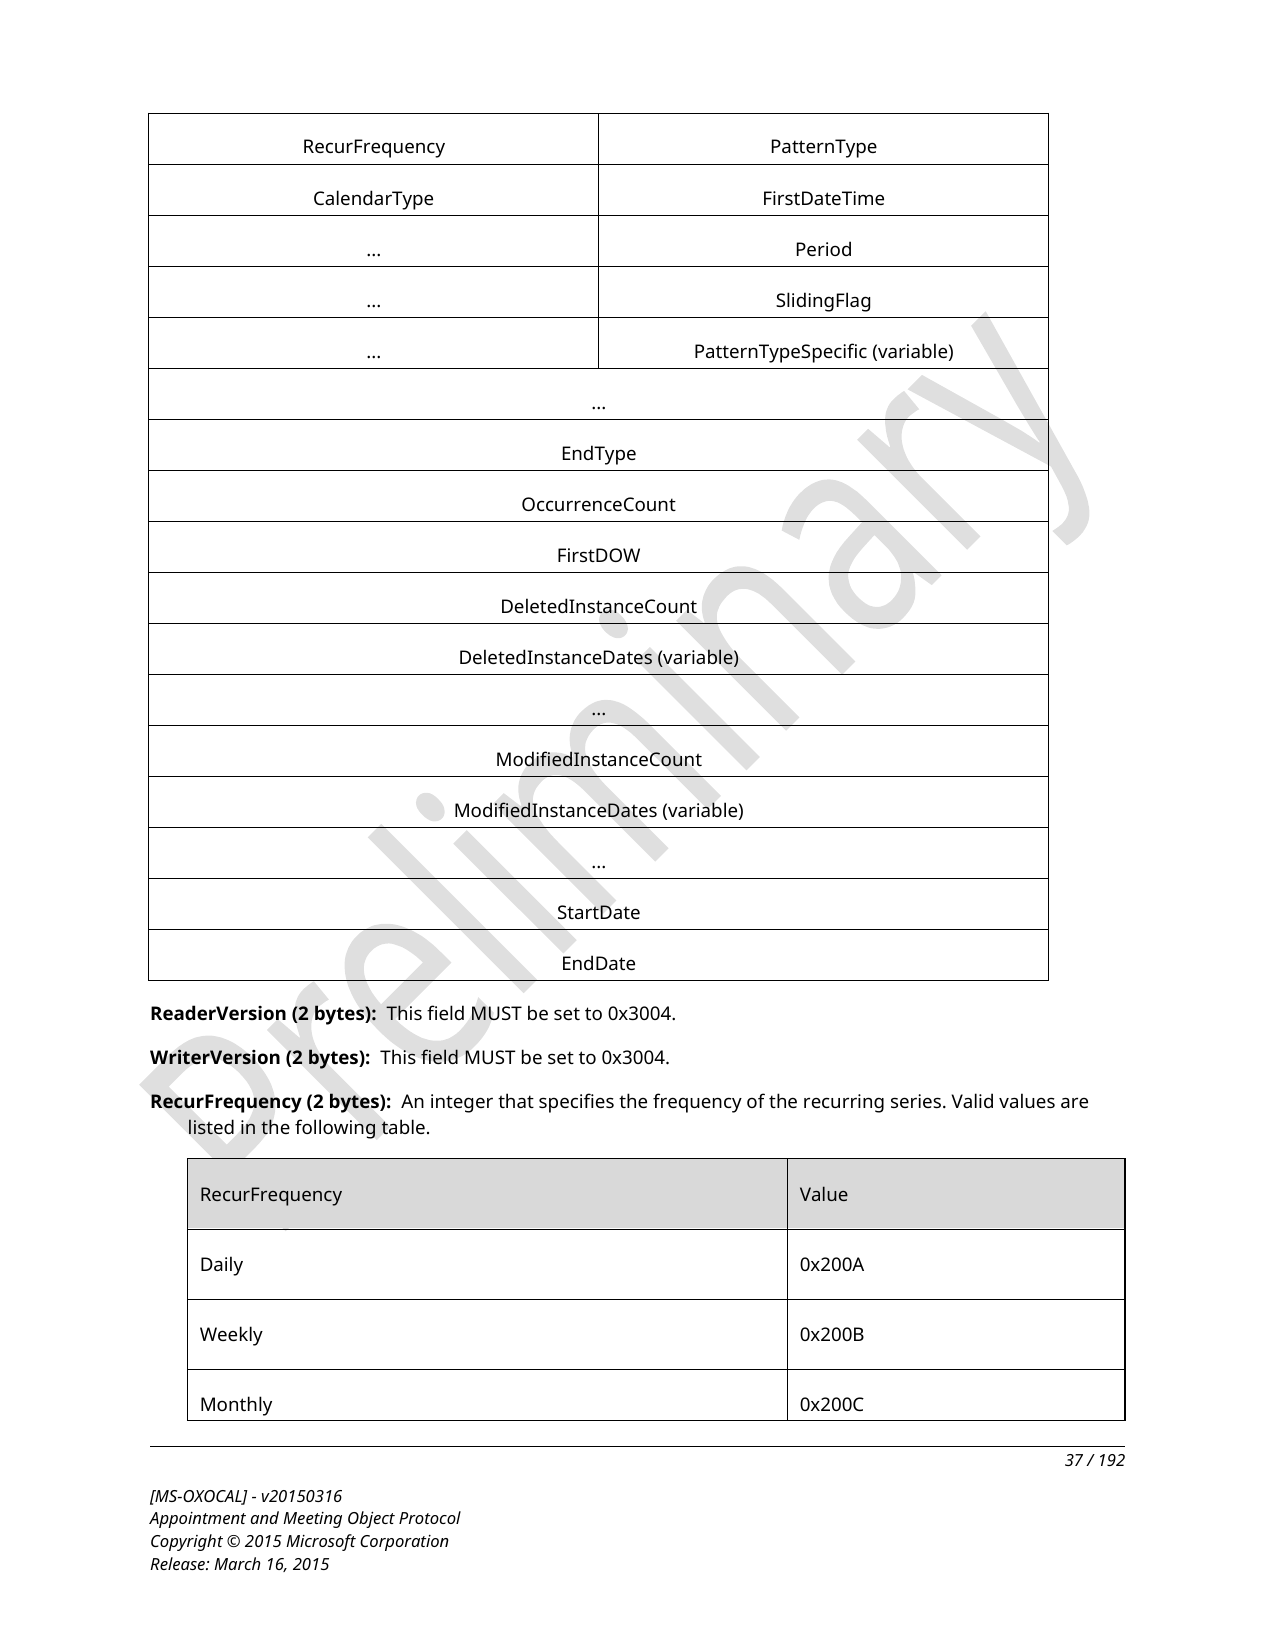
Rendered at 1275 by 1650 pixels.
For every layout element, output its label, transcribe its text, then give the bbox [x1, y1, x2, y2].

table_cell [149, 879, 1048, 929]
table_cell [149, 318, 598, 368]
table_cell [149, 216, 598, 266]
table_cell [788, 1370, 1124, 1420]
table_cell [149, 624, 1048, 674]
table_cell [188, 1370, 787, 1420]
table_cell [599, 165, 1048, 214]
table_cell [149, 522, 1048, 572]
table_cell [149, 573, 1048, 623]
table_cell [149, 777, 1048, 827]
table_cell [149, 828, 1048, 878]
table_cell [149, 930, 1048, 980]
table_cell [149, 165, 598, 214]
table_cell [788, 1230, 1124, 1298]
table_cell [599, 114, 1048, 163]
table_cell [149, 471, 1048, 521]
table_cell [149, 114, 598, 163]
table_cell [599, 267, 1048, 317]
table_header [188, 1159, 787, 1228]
text WriterVersion (2 bytes): This field MUST be set to 0x3004. [150, 1044, 1125, 1070]
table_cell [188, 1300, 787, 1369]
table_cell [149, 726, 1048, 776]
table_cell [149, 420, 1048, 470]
text ReaderVersion (2 bytes): This field MUST be set to 0x3004. [150, 1000, 1125, 1026]
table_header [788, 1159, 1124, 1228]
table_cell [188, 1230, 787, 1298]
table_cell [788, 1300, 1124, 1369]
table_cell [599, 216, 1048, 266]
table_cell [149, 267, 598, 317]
text RecurFrequency (2 bytes): An integer that specifies the frequency of the recurring series. Valid values are listed in the following table. [150, 1088, 1125, 1139]
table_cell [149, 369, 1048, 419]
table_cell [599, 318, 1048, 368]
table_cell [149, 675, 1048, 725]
